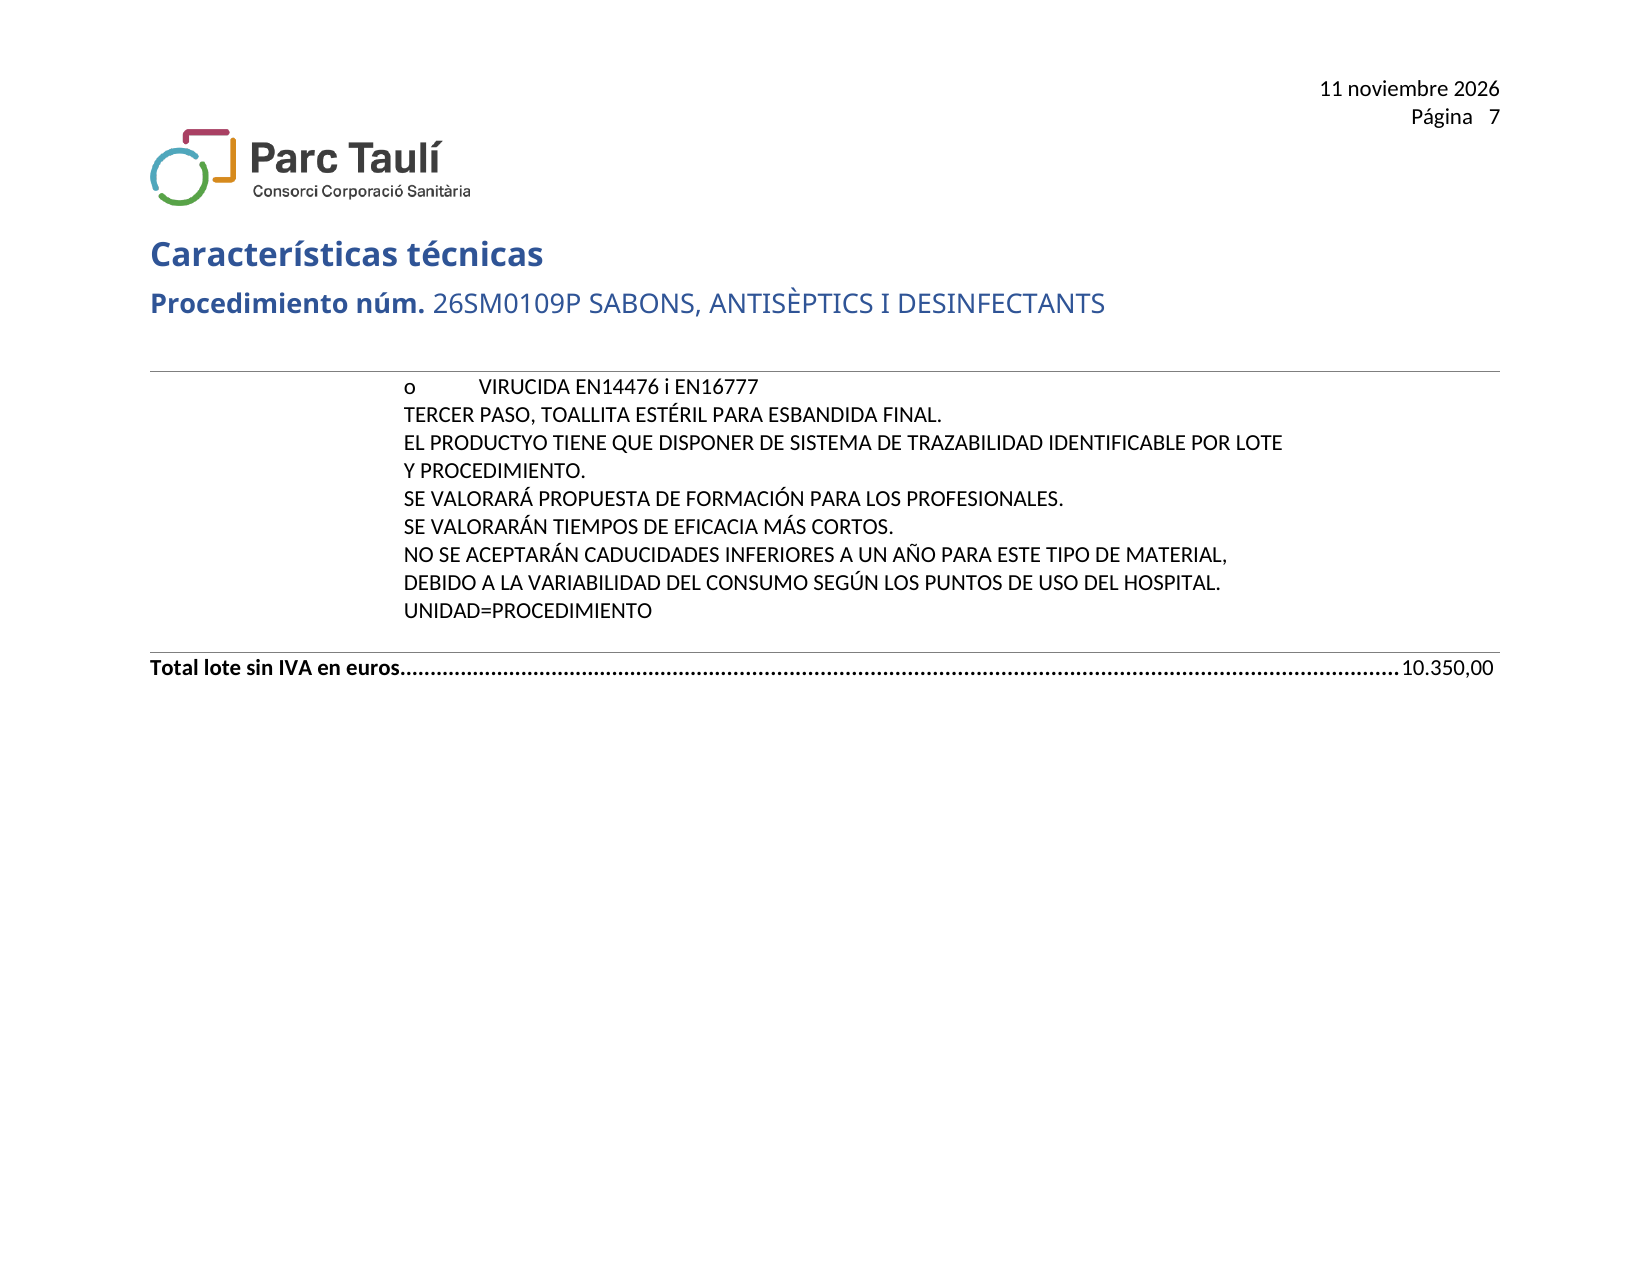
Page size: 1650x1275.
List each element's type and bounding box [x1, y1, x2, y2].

picture [150, 129, 470, 206]
